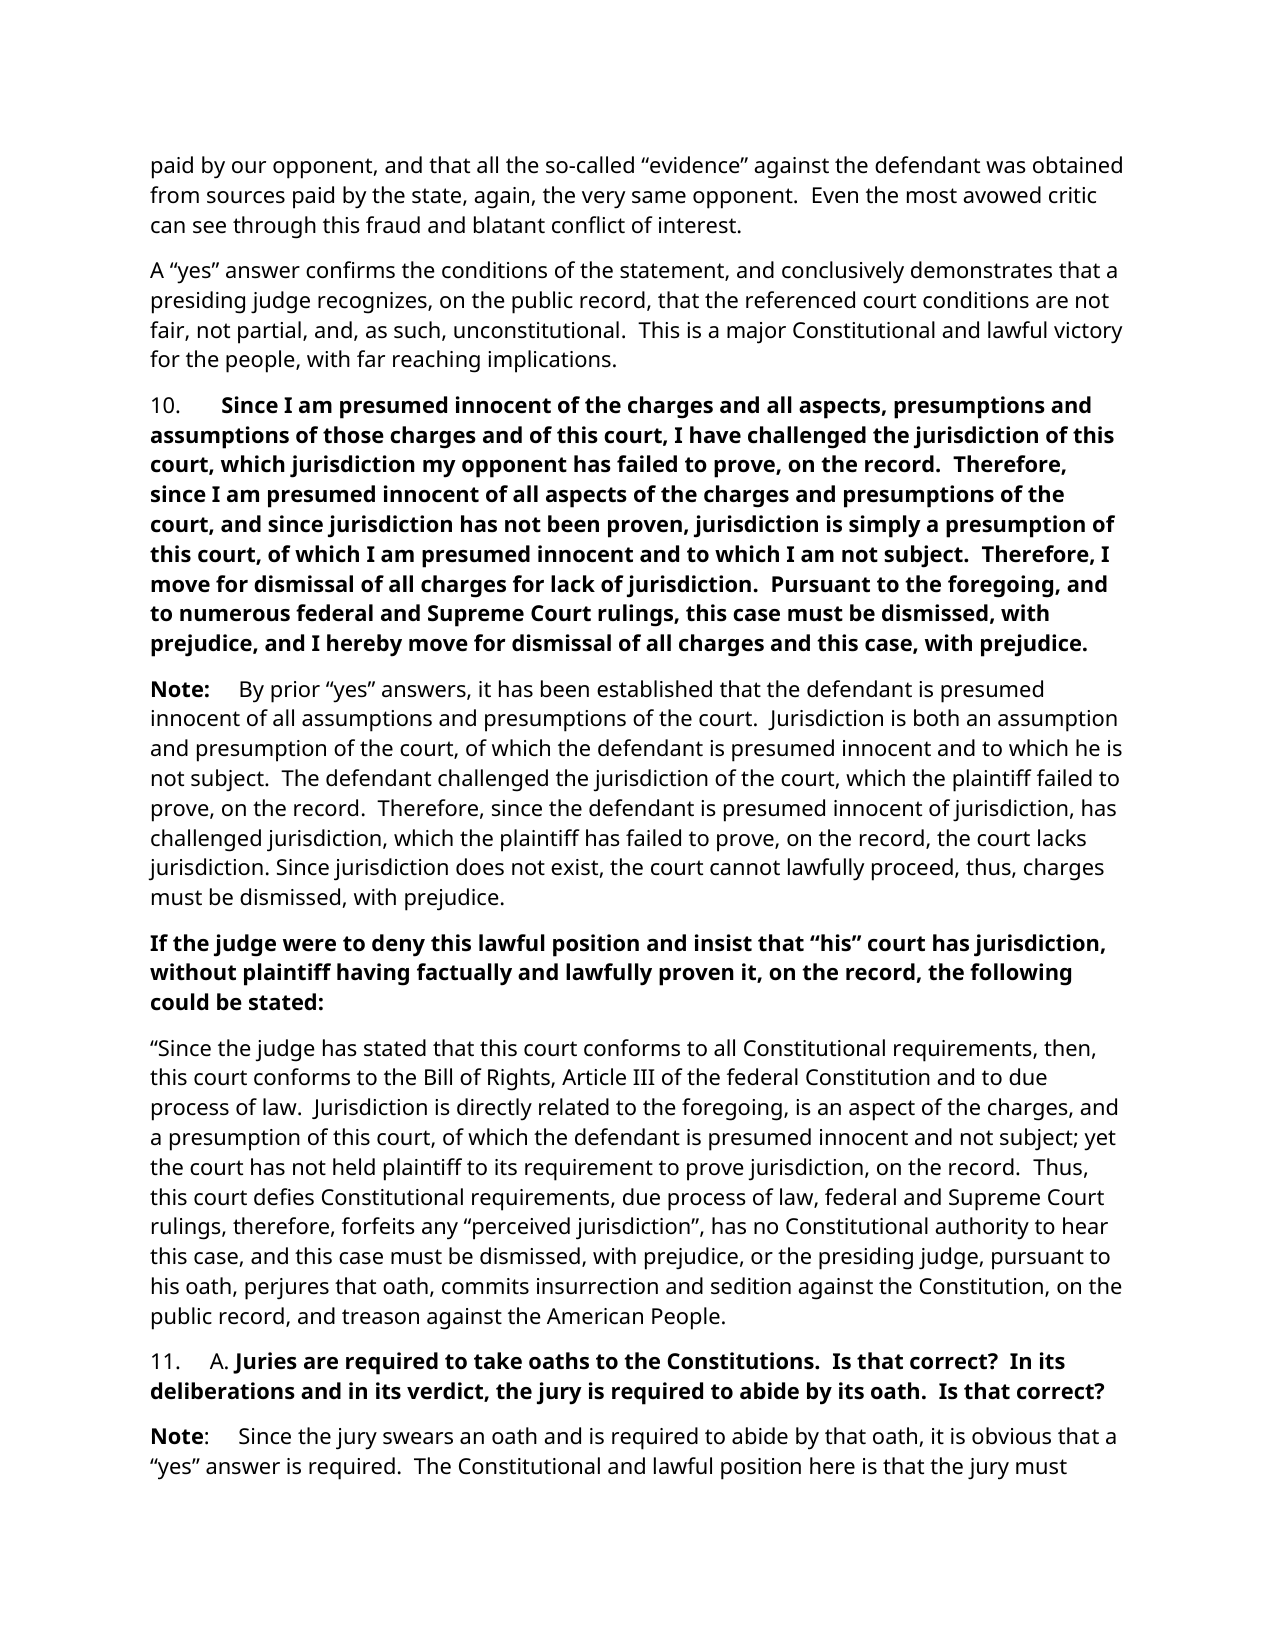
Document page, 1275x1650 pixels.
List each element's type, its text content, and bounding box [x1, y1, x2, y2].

text Note: By prior “yes” answers, it has been established that the defendant is presumed innocent of all assumptions and presumptions of the court. Jurisdiction is both an assumption and presumption of the court, of which the defendant is presumed innocent and to which he is not subject. The defendant challenged the jurisdiction of the court, which the plaintiff failed to prove, on the record. Therefore, since the defendant is presumed innocent of jurisdiction, has challenged jurisdiction, which the plaintiff has failed to prove, on the record, the court lacks jurisdiction. Since jurisdiction does not exist, the court cannot lawfully proceed, thus, charges must be dismissed, with prejudice. [150, 673, 1125, 912]
text 10. Since I am presumed innocent of the charges and all aspects, presumptions and assumptions of those charges and of this court, I have challenged the jurisdiction of this court, which jurisdiction my opponent has failed to prove, on the record. Therefore, since I am presumed innocent of all aspects of the charges and presumptions of the court, and since jurisdiction has not been proven, jurisdiction is simply a presumption of this court, of which I am presumed innocent and to which I am not subject. Therefore, I move for dismissal of all charges for lack of jurisdiction. Pursuant to the foregoing, and to numerous federal and Supreme Court rulings, this case must be dismissed, with prejudice, and I hereby move for dismissal of all charges and this case, with prejudice. [150, 390, 1125, 658]
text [150, 1421, 1125, 1481]
text “Since the judge has stated that this court conforms to all Constitutional requirements, then, this court conforms to the Bill of Rights, Article III of the federal Constitution and to due process of law. Jurisdiction is directly related to the foregoing, is an aspect of the charges, and a presumption of this court, of which the defendant is presumed innocent and not subject; yet the court has not held plaintiff to its requirement to prove jurisdiction, on the record. Thus, this court defies Constitutional requirements, due process of law, federal and Supreme Court rulings, therefore, forfeits any “perceived jurisdiction”, has no Constitutional authority to hear this case, and this case must be dismissed, with prejudice, or the presiding judge, pursuant to his oath, perjures that oath, commits insurrection and sedition against the Constitution, on the public record, and treason against the American People. [150, 1032, 1125, 1330]
text If the judge were to deny this lawful position and insist that “his” court has jurisdiction, without plaintiff having factually and lawfully proven it, on the record, the following could be stated: [150, 927, 1125, 1017]
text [150, 150, 1125, 239]
text A “yes” answer confirms the conditions of the statement, and conclusively demonstrates that a presiding judge recognizes, on the public record, that the referenced court conditions are not fair, not partial, and, as such, unconstitutional. This is a major Constitutional and lawful victory for the people, with far reaching implications. [150, 255, 1125, 374]
text 11. A. Juries are required to take oaths to the Constitutions. Is that correct? In its deliberations and in its verdict, the jury is required to abide by its oath. Is that correct? [150, 1346, 1125, 1406]
